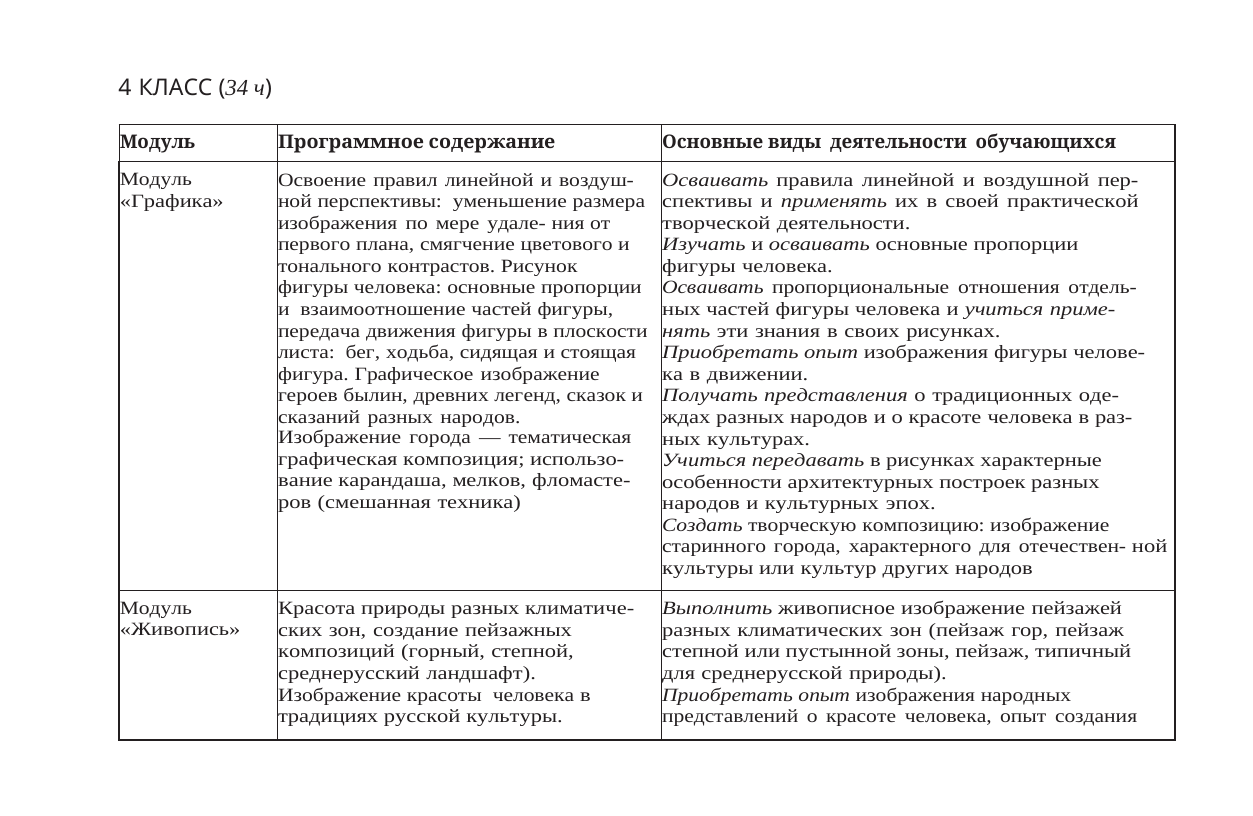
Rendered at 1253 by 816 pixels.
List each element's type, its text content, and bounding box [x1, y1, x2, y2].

table_cell Освоение правил линейной и воздуш- ной перспективы: уменьшение размера изображения по мере удале- ния от первого плана, смягчение цветового и тонального контрастов. Рисунок фигуры человека: основные пропорции и взаимоотношение частей фигуры, передача движения фигуры в плоскости листа: бег, ходьба, сидящая и стоящая фигура. Графическое изображение героев былин, древних легенд, сказок и сказаний разных народов. Изображение города — тематическая графическая композиция; использо- вание карандаша, мелков, фломасте- ров (смешанная техника) [278, 162, 661, 589]
table_header Модуль [120, 125, 277, 161]
table_header Основные виды деятельности обучающихся [662, 125, 1174, 161]
table_cell Красота природы разных климатиче- ских зон, создание пейзажных композиций (горный, степной, среднерусский ландшафт). Изображение красоты человека в традициях русской культуры. [278, 591, 661, 739]
list КЛАСС (34 ч) [118, 71, 1187, 102]
table_cell Выполнить живописное изображение пейзажей разных климатических зон (пейзаж гор, пейзаж степной или пустынной зоны, пейзаж, типичный для среднерусской природы). Приобретать опыт изображения народных представлений о красоте человека, опыт создания [662, 591, 1174, 739]
table_cell Модуль «Живопись» [120, 591, 277, 739]
table_cell Модуль «Графика» [120, 162, 277, 589]
table_header Программное содержание [278, 125, 661, 161]
table_cell Осваивать правила линейной и воздушной пер- спективы и применять их в своей практической творческой деятельности. Изучать и осваивать основные пропорции фигуры человека. Осваивать пропорциональные отношения отдель- ных частей фигуры человека и учиться приме- нять эти знания в своих рисунках. Приобретать опыт изображения фигуры челове- ка в движении. Получать представления о традиционных оде- ждах разных народов и о красоте человека в раз- ных культурах. Учиться передавать в рисунках характерные особенности архитектурных построек разных народов и культурных эпох. Создать творческую композицию: изображение старинного города, характерного для отечествен- ной культуры или культур других народов [662, 162, 1174, 589]
